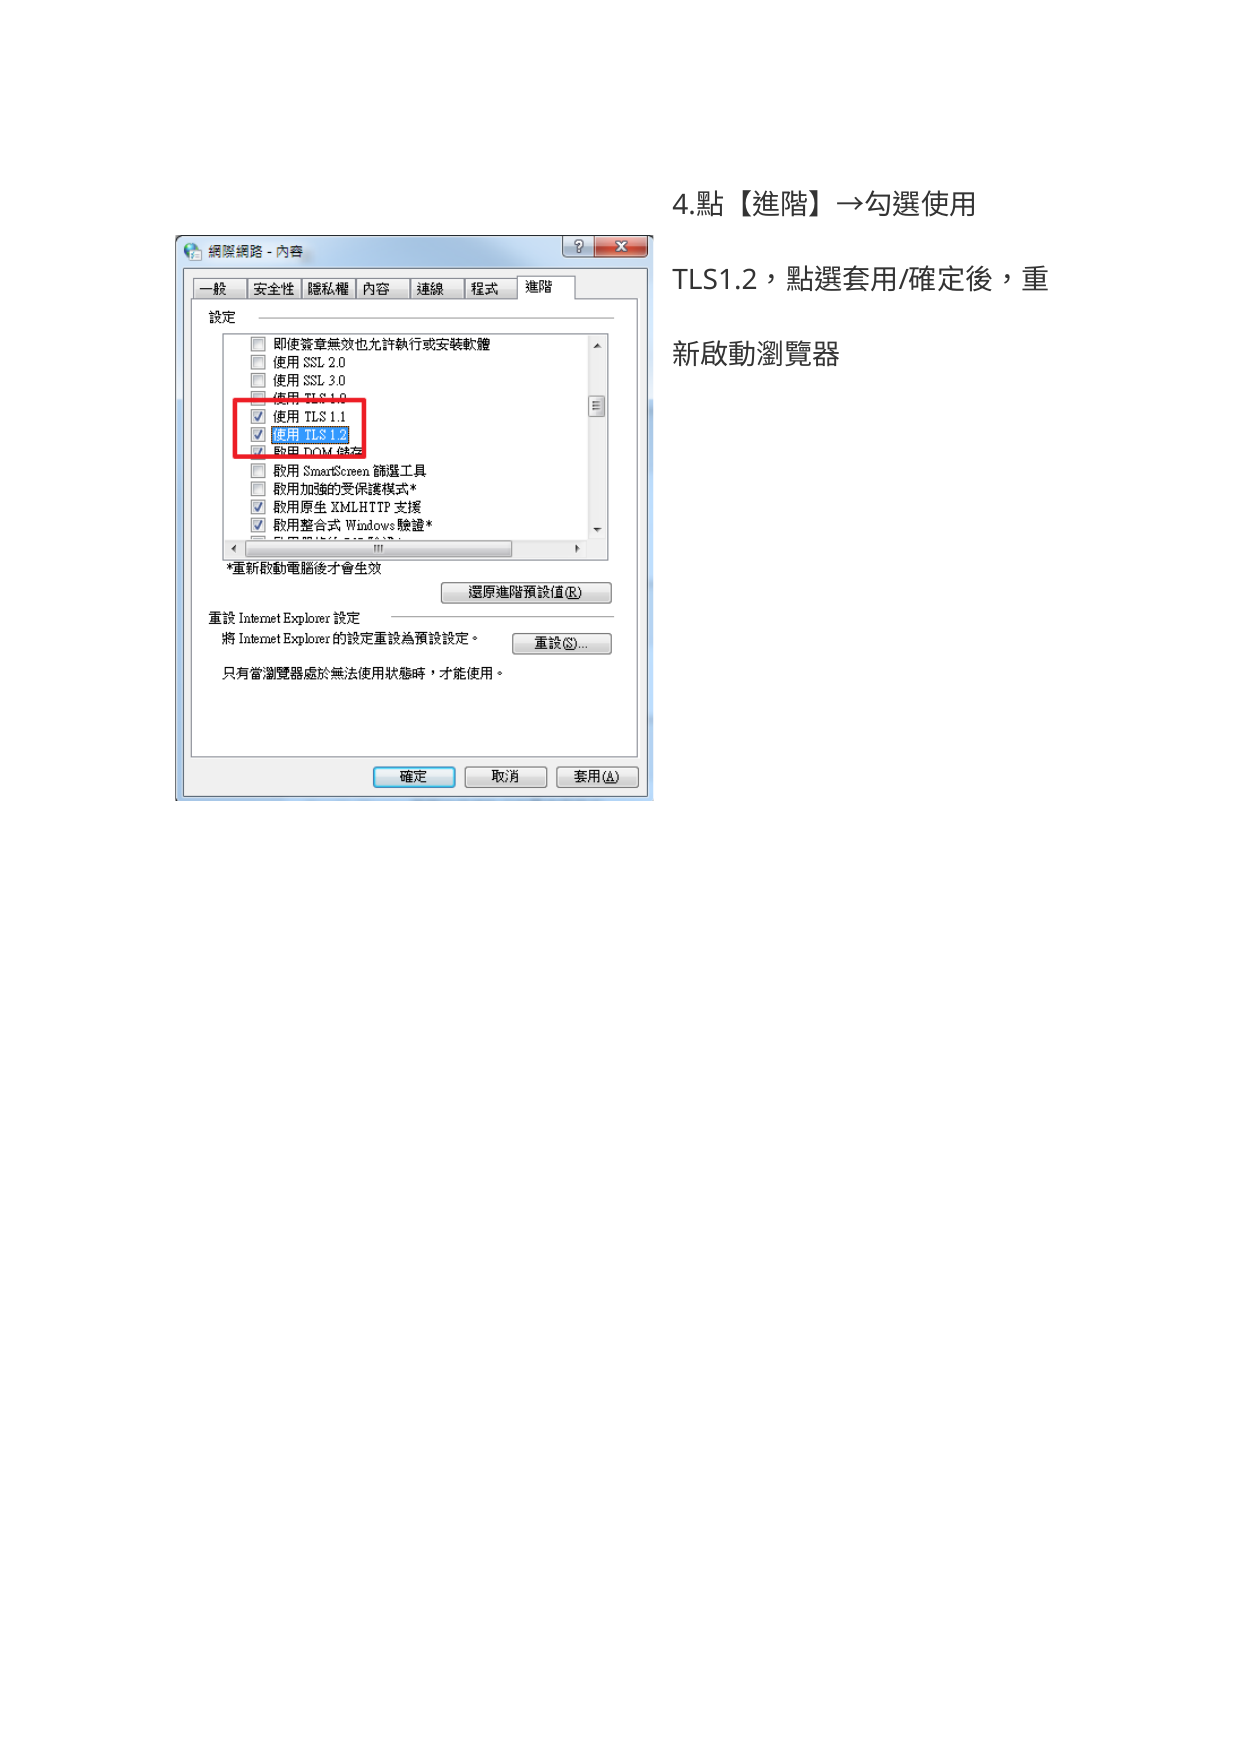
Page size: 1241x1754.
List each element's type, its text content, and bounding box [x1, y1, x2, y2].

picture [175, 235, 654, 801]
text 4.點【進階】→勾選使用TLS1.2，點選套用/確定後，重新啟動瀏覽器 [187, 164, 1053, 389]
